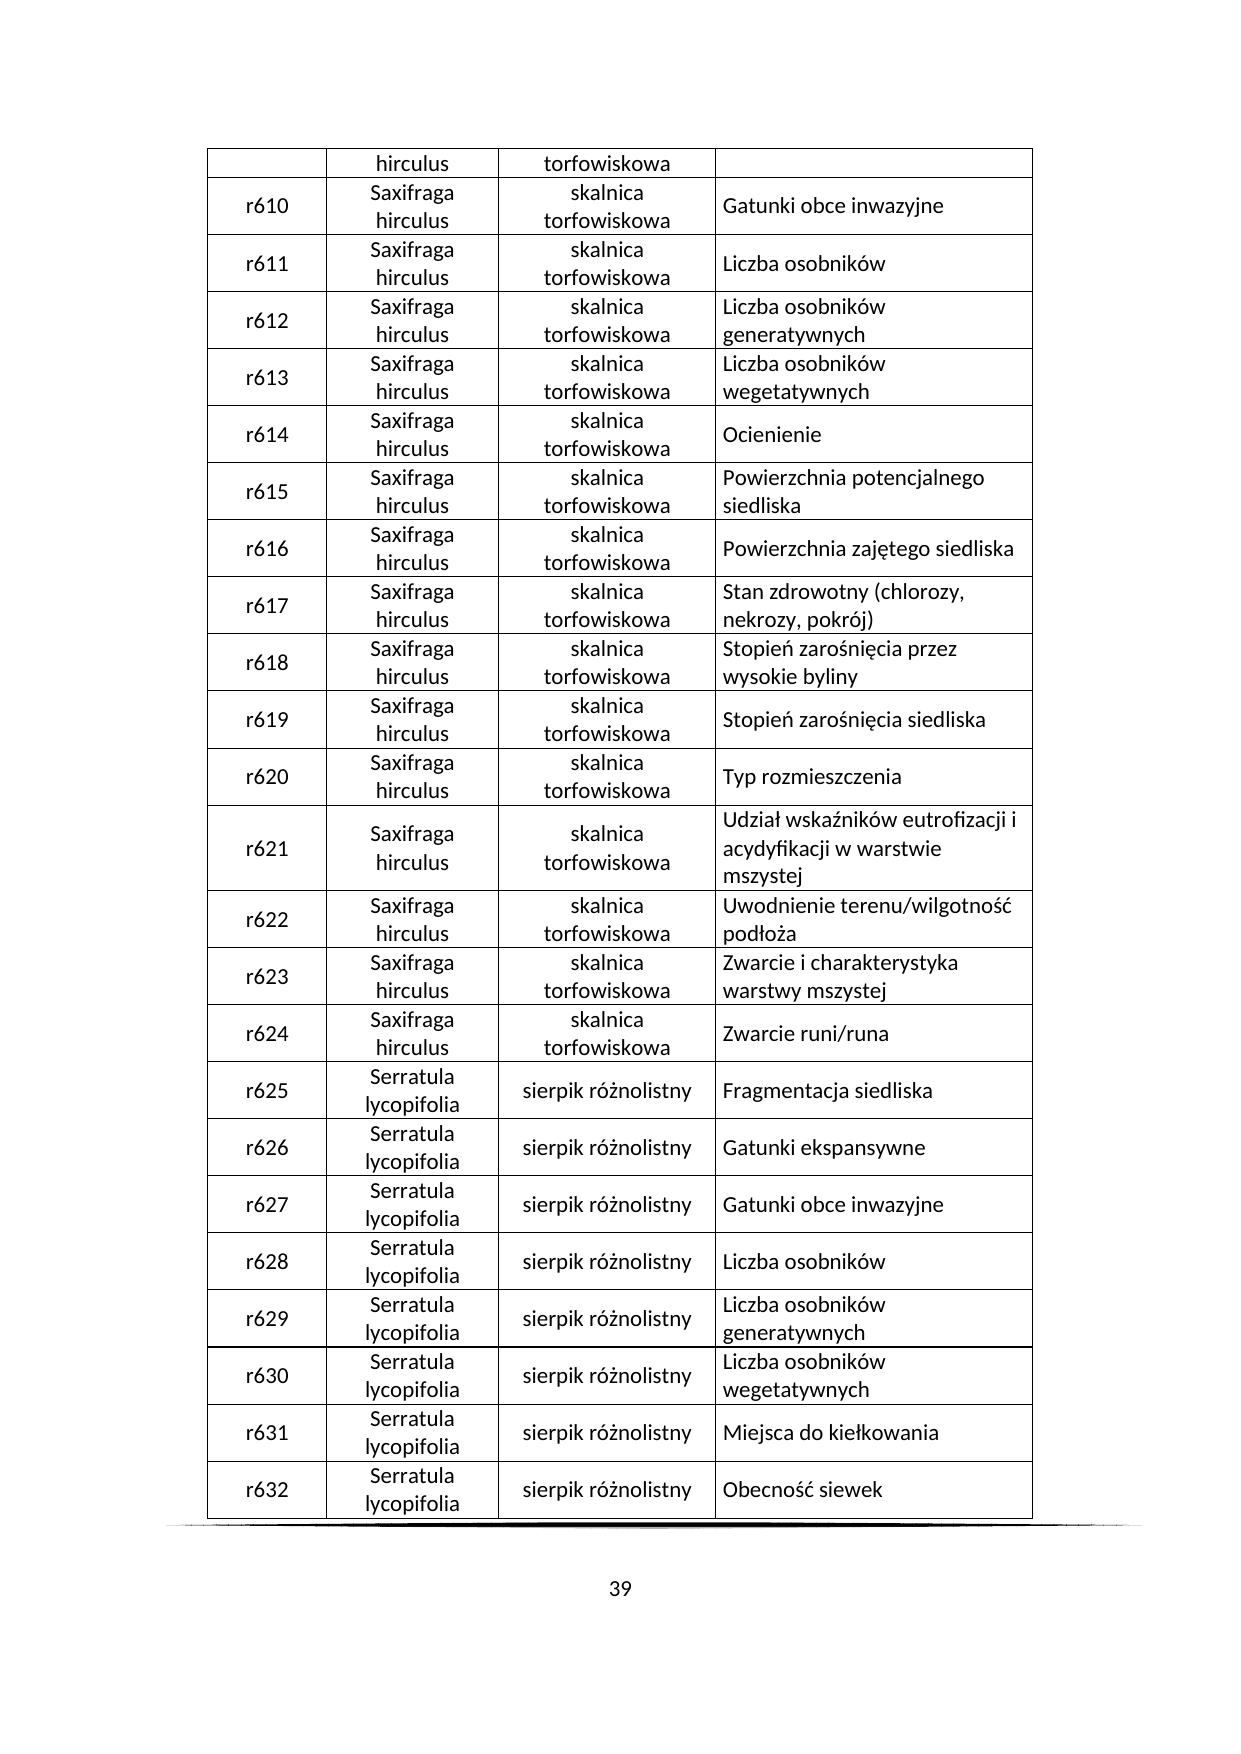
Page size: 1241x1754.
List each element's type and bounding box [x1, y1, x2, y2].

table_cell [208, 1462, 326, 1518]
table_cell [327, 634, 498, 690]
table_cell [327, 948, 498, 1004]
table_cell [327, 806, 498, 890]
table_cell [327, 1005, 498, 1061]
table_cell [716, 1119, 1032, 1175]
picture [166, 1521, 1142, 1529]
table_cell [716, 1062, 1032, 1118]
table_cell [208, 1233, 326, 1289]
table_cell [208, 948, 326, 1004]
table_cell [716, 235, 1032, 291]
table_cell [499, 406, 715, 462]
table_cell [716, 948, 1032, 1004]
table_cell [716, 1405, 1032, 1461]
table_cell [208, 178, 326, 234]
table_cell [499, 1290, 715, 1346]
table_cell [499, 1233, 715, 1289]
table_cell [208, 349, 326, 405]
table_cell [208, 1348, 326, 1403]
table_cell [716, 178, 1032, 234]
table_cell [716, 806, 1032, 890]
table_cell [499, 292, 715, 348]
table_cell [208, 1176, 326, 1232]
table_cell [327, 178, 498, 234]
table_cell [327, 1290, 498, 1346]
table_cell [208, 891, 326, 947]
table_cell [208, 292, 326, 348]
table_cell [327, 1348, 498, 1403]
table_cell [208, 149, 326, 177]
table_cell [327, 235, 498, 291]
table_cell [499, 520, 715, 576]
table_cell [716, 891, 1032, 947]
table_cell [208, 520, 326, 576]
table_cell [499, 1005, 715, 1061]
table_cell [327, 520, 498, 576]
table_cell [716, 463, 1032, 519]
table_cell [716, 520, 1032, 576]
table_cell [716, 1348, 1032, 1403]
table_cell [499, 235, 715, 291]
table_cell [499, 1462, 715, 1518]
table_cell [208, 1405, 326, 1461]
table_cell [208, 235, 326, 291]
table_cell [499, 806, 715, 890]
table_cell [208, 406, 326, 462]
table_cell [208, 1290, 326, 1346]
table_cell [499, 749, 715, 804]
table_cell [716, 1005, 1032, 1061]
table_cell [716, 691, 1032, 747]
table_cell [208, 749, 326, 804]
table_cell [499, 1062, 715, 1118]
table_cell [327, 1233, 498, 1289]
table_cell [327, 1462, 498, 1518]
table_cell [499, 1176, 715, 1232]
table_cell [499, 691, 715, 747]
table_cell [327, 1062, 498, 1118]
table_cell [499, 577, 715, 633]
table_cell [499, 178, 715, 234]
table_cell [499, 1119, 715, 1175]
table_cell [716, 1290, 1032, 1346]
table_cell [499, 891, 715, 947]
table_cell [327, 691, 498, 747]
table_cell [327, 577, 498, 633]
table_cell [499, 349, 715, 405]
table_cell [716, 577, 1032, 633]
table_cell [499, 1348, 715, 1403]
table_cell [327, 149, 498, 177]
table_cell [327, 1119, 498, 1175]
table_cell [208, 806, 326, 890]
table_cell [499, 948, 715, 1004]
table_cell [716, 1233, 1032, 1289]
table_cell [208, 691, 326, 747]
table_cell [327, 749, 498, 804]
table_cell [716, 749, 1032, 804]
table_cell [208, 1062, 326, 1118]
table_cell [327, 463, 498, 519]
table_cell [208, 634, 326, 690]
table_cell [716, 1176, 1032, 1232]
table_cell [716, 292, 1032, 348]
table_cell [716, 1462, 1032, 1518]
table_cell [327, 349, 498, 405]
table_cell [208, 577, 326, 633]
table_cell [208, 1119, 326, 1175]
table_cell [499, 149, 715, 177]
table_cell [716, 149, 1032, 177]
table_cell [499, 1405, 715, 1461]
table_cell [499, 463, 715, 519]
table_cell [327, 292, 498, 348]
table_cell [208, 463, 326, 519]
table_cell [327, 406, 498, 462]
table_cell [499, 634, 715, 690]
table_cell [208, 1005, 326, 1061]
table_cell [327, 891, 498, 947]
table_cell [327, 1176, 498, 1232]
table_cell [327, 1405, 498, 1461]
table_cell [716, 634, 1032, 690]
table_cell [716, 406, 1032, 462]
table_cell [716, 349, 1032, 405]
